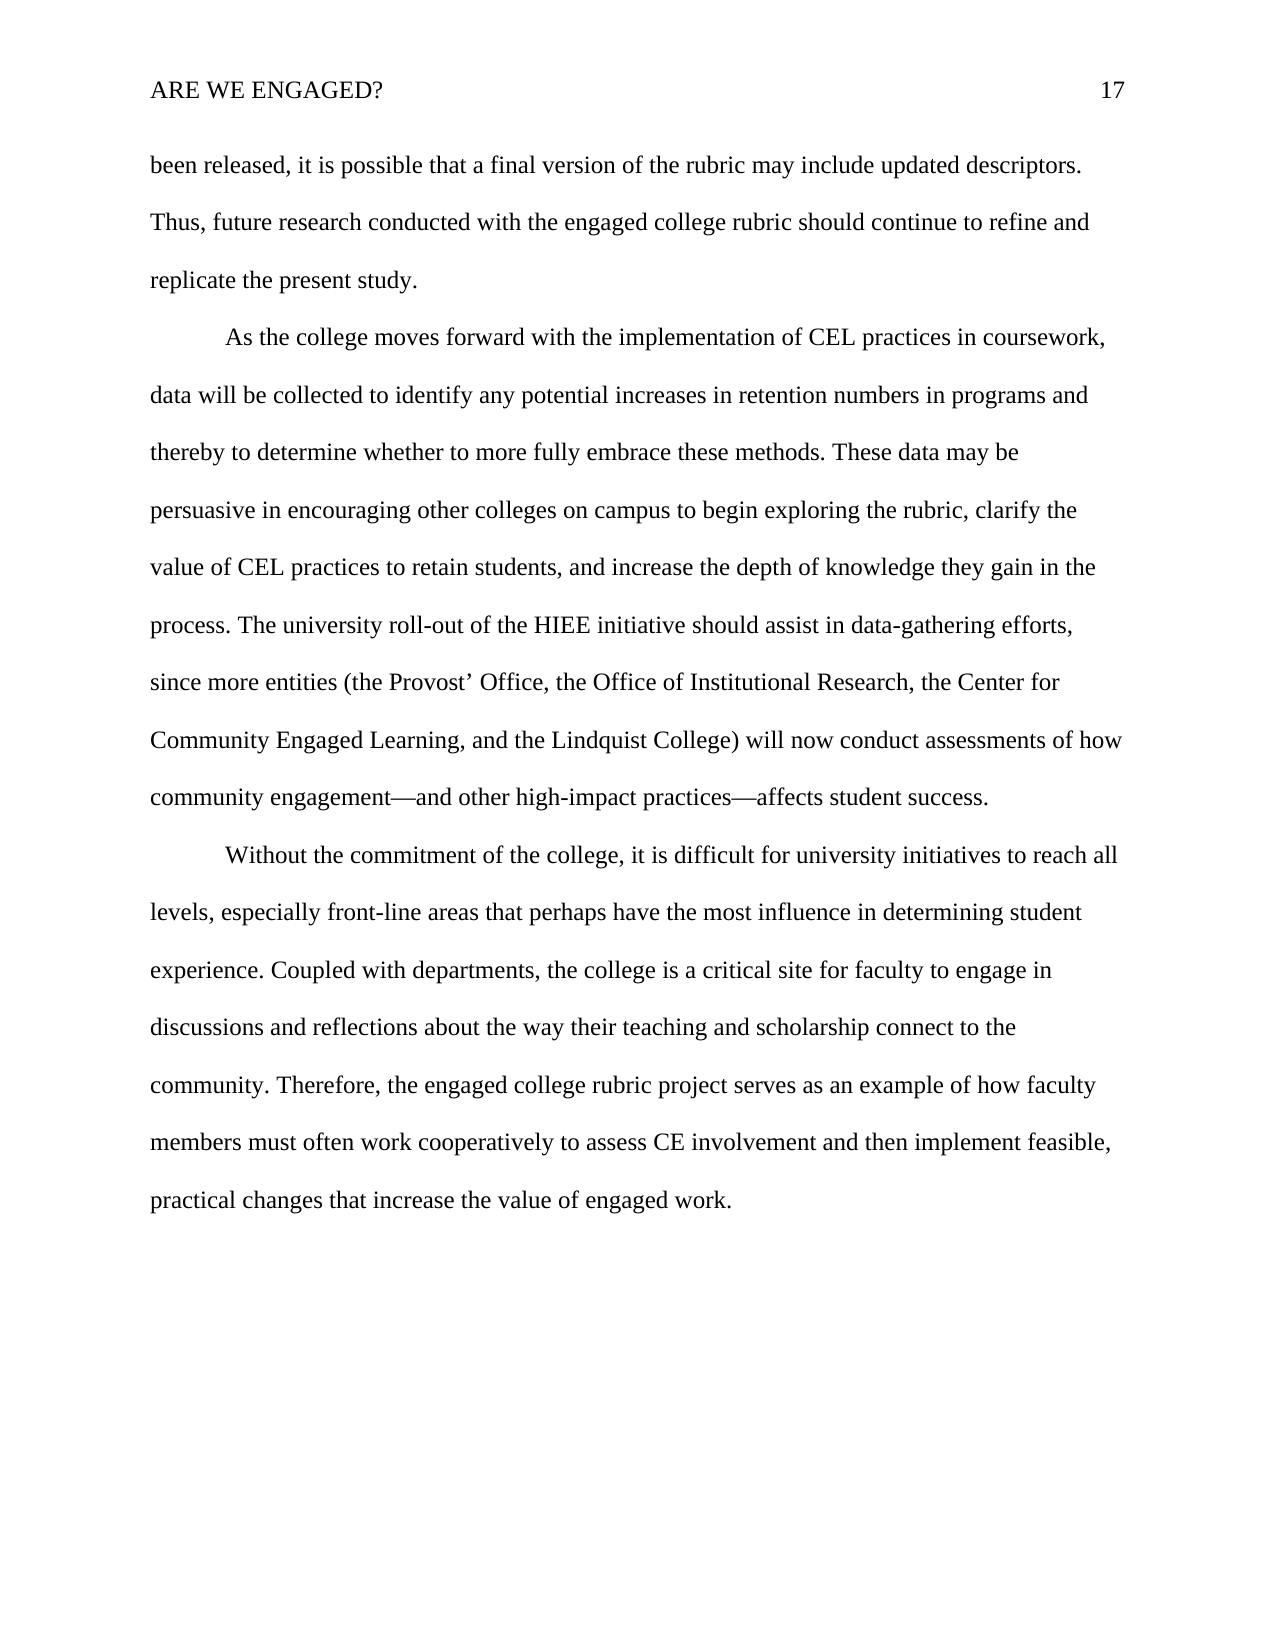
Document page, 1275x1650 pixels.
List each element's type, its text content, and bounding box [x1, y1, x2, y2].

text Without the commitment of the college, it is difficult for university initiatives to reach all levels, especially front-line areas that perhaps have the most influence in determining student experience. Coupled with departments, the college is a critical site for faculty to engage in discussions and reflections about the way their teaching and scholarship connect to the community. Therefore, the engaged college rubric project serves as an example of how faculty members must often work cooperatively to assess CE involvement and then implement feasible, practical changes that increase the value of engaged work. [150, 840, 1125, 1214]
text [150, 150, 1125, 294]
text As the college moves forward with the implementation of CEL practices in coursework, data will be collected to identify any potential increases in retention numbers in programs and thereby to determine whether to more fully embrace these methods. These data may be persuasive in encouraging other colleges on campus to begin exploring the rubric, clarify the value of CEL practices to retain students, and increase the depth of knowledge they gain in the process. The university roll-out of the HIEE initiative should assist in data-gathering efforts, since more entities (the Provost’ Office, the Office of Institutional Research, the Center for Community Engaged Learning, and the Lindquist College) will now conduct assessments of how community engagement—and other high-impact practices—affects student success. [150, 322, 1125, 811]
